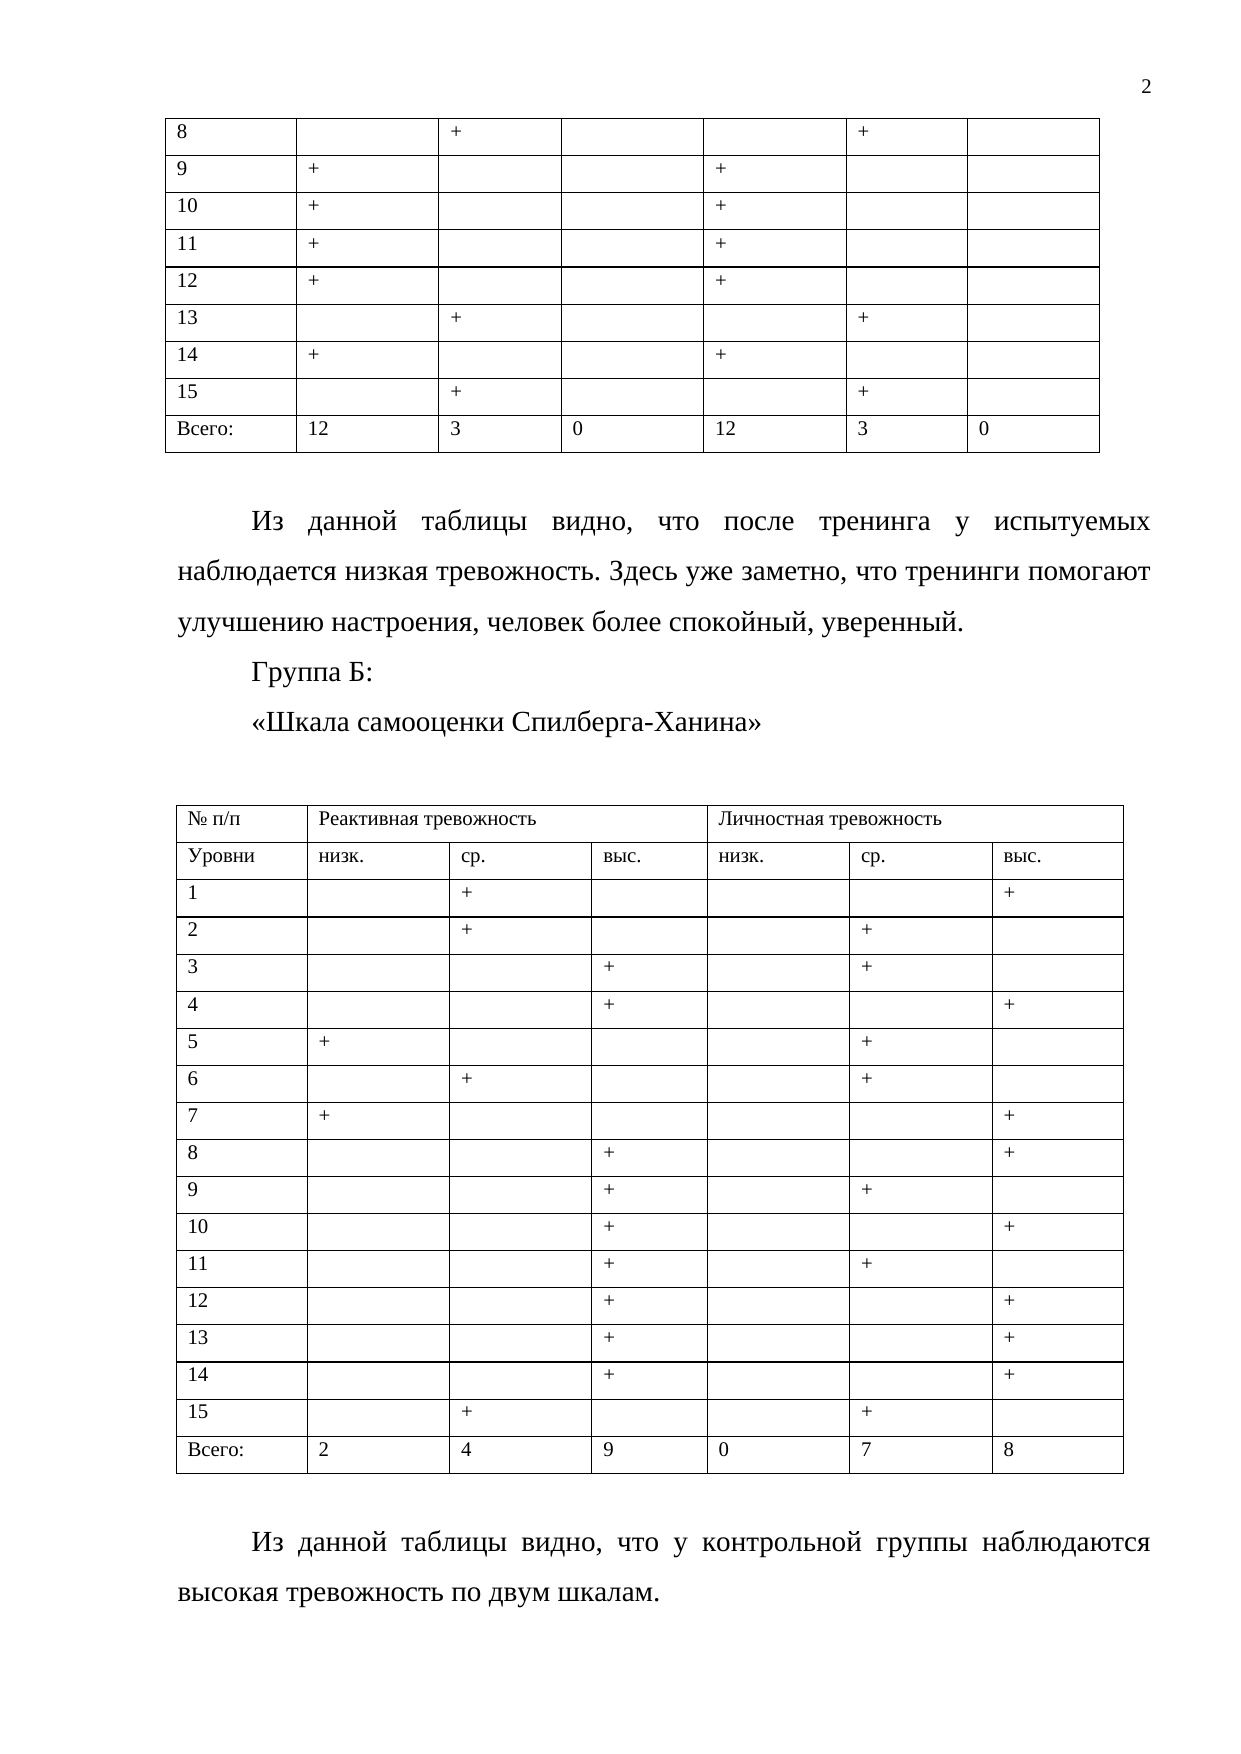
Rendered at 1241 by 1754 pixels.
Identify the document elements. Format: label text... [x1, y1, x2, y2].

table_cell [704, 379, 846, 415]
table_cell [993, 955, 1123, 991]
table_cell + [850, 1400, 992, 1436]
table_cell [308, 1400, 449, 1436]
table_cell [308, 1066, 449, 1102]
table_cell [847, 342, 967, 378]
table_cell [708, 1177, 849, 1213]
table_cell [592, 918, 707, 953]
table_cell + [439, 119, 561, 155]
table_cell 10 [177, 1214, 307, 1250]
table_header № п/п [177, 806, 307, 842]
table_cell [450, 1177, 591, 1213]
table_cell [993, 1251, 1123, 1287]
table_cell + [592, 992, 707, 1028]
table_cell [847, 230, 967, 266]
table_cell [708, 1029, 849, 1065]
table_cell + [993, 1214, 1123, 1250]
table_cell + [450, 918, 591, 953]
table_cell 3 [847, 416, 967, 452]
table_cell [592, 1103, 707, 1139]
table_cell [450, 1251, 591, 1287]
text Группа Б: [177, 654, 1152, 688]
table_cell [592, 1029, 707, 1065]
table_cell 0 [968, 416, 1099, 452]
table_cell [708, 1363, 849, 1398]
table_cell + [993, 1103, 1123, 1139]
text Из данной таблицы видно, что у контрольной группы наблюдаются высокая тревожность по двум шкалам. [177, 1524, 1152, 1608]
table_cell [968, 305, 1099, 341]
table_cell Всего: [177, 1437, 307, 1473]
table_cell + [993, 992, 1123, 1028]
table_cell 14 [177, 1363, 307, 1398]
table_cell 8 [993, 1437, 1123, 1473]
table_cell [562, 305, 703, 341]
table_cell [968, 193, 1099, 229]
table_cell [850, 1325, 992, 1361]
table_cell [450, 955, 591, 991]
table_cell [308, 1251, 449, 1287]
table_cell выс. [993, 843, 1123, 879]
table_cell [450, 1140, 591, 1176]
table_cell [708, 992, 849, 1028]
table_cell 2 [177, 918, 307, 953]
table_cell + [993, 1325, 1123, 1361]
table_cell + [592, 1288, 707, 1324]
table_cell [592, 880, 707, 916]
table_cell 13 [166, 305, 296, 341]
table_cell 3 [439, 416, 561, 452]
table_cell [968, 342, 1099, 378]
table_cell + [297, 342, 438, 378]
table_cell + [847, 119, 967, 155]
table_cell [308, 1214, 449, 1250]
table_cell 12 [166, 268, 296, 303]
table_cell + [850, 1066, 992, 1102]
table_cell + [297, 156, 438, 192]
table_cell [708, 880, 849, 916]
table_cell [450, 1214, 591, 1250]
table_cell [450, 1103, 591, 1139]
table_cell [993, 1400, 1123, 1436]
table_cell 3 [177, 955, 307, 991]
table_cell 0 [562, 416, 703, 452]
table_cell [308, 992, 449, 1028]
table_cell [450, 1325, 591, 1361]
table_cell ср. [450, 843, 591, 879]
table_cell Всего: [166, 416, 296, 452]
table_cell 12 [297, 416, 438, 452]
table_cell [450, 1288, 591, 1324]
table_cell + [308, 1103, 449, 1139]
table_cell + [297, 193, 438, 229]
table_cell [847, 156, 967, 192]
table_cell [993, 1029, 1123, 1065]
table_cell + [439, 379, 561, 415]
table_cell [308, 1177, 449, 1213]
table_cell [562, 193, 703, 229]
table_cell [708, 1103, 849, 1139]
table_cell + [592, 955, 707, 991]
table_cell [450, 992, 591, 1028]
table_cell Уровни [177, 843, 307, 879]
table_header Реактивная тревожность [308, 806, 707, 842]
table_cell + [592, 1325, 707, 1361]
table_cell [308, 880, 449, 916]
table_cell + [297, 230, 438, 266]
table_cell + [704, 193, 846, 229]
table_cell [968, 156, 1099, 192]
table_cell [297, 379, 438, 415]
table_cell [562, 342, 703, 378]
table_cell + [850, 1177, 992, 1213]
table_cell [308, 1325, 449, 1361]
text «Шкала самооценки Спилберга-Ханина» [177, 704, 1152, 738]
table_cell 14 [166, 342, 296, 378]
table_cell + [704, 342, 846, 378]
table_cell 4 [450, 1437, 591, 1473]
table_cell + [439, 305, 561, 341]
table_cell + [850, 1251, 992, 1287]
table_cell + [850, 918, 992, 953]
table_cell [708, 1251, 849, 1287]
table_cell [850, 1363, 992, 1398]
table_cell [850, 1140, 992, 1176]
table_cell [562, 156, 703, 192]
table_header Личностная тревожность [708, 806, 1123, 842]
table_cell + [993, 880, 1123, 916]
table_cell + [592, 1214, 707, 1250]
table_cell + [592, 1177, 707, 1213]
table_cell [704, 305, 846, 341]
table_cell [439, 342, 561, 378]
table_cell 11 [177, 1251, 307, 1287]
text Из данной таблицы видно, что после тренинга у испытуемых наблюдается низкая тревожность. Здесь уже заметно, что тренинги помогают улучшению настроения, человек более спокойный, уверенный. [177, 503, 1152, 637]
table_cell [708, 955, 849, 991]
table_cell + [993, 1288, 1123, 1324]
table_cell [850, 992, 992, 1028]
table_cell [993, 1177, 1123, 1213]
table_cell [708, 1066, 849, 1102]
table_cell [562, 230, 703, 266]
table_cell [850, 1214, 992, 1250]
table_cell 12 [177, 1288, 307, 1324]
table_cell выс. [592, 843, 707, 879]
table_cell [708, 1140, 849, 1176]
table_cell [297, 305, 438, 341]
table_cell + [704, 156, 846, 192]
table_cell 12 [704, 416, 846, 452]
table_cell [850, 880, 992, 916]
table_cell 8 [166, 119, 296, 155]
table_cell [968, 119, 1099, 155]
table_cell [708, 1288, 849, 1324]
table_cell [708, 918, 849, 953]
table_cell [850, 1288, 992, 1324]
table_cell [562, 119, 703, 155]
table_cell [308, 1288, 449, 1324]
table_cell 8 [177, 1140, 307, 1176]
table_cell [450, 1029, 591, 1065]
table_cell [968, 268, 1099, 303]
table_cell [708, 1214, 849, 1250]
table_cell 7 [850, 1437, 992, 1473]
table_cell [562, 268, 703, 303]
table_cell [847, 268, 967, 303]
table_cell [439, 156, 561, 192]
table_cell + [704, 268, 846, 303]
table_cell 1 [177, 880, 307, 916]
table_cell [592, 1400, 707, 1436]
table_cell [704, 119, 846, 155]
table_cell 7 [177, 1103, 307, 1139]
table_cell [847, 193, 967, 229]
table_cell 10 [166, 193, 296, 229]
table_cell [993, 918, 1123, 953]
table_cell + [592, 1363, 707, 1398]
table_cell 15 [166, 379, 296, 415]
table_cell + [450, 880, 591, 916]
table_cell + [993, 1140, 1123, 1176]
table_cell 9 [177, 1177, 307, 1213]
table_cell + [592, 1251, 707, 1287]
table_cell [708, 1400, 849, 1436]
table_cell [439, 193, 561, 229]
table_cell [308, 1363, 449, 1398]
table_cell + [993, 1363, 1123, 1398]
table_cell + [450, 1400, 591, 1436]
table_cell + [847, 305, 967, 341]
table_cell низк. [708, 843, 849, 879]
table_cell + [704, 230, 846, 266]
table_cell [850, 1103, 992, 1139]
table_cell [562, 379, 703, 415]
table_cell низк. [308, 843, 449, 879]
table_cell 9 [592, 1437, 707, 1473]
table_cell + [297, 268, 438, 303]
table_cell + [847, 379, 967, 415]
table_cell 11 [166, 230, 296, 266]
table_cell [592, 1066, 707, 1102]
table_cell [993, 1066, 1123, 1102]
table_cell 0 [708, 1437, 849, 1473]
table_cell ср. [850, 843, 992, 879]
table_cell + [850, 1029, 992, 1065]
table_cell [450, 1363, 591, 1398]
table_cell + [308, 1029, 449, 1065]
table_cell 13 [177, 1325, 307, 1361]
table_cell 4 [177, 992, 307, 1028]
table_cell [308, 955, 449, 991]
table_cell [968, 230, 1099, 266]
table_cell 6 [177, 1066, 307, 1102]
table_cell 5 [177, 1029, 307, 1065]
table_cell 15 [177, 1400, 307, 1436]
table_cell [439, 268, 561, 303]
table_cell [968, 379, 1099, 415]
table_cell 2 [308, 1437, 449, 1473]
table_cell [297, 119, 438, 155]
table_cell + [850, 955, 992, 991]
table_cell [439, 230, 561, 266]
table_cell [308, 918, 449, 953]
table_cell + [450, 1066, 591, 1102]
table_cell 9 [166, 156, 296, 192]
table_cell + [592, 1140, 707, 1176]
table_cell [308, 1140, 449, 1176]
table_cell [708, 1325, 849, 1361]
